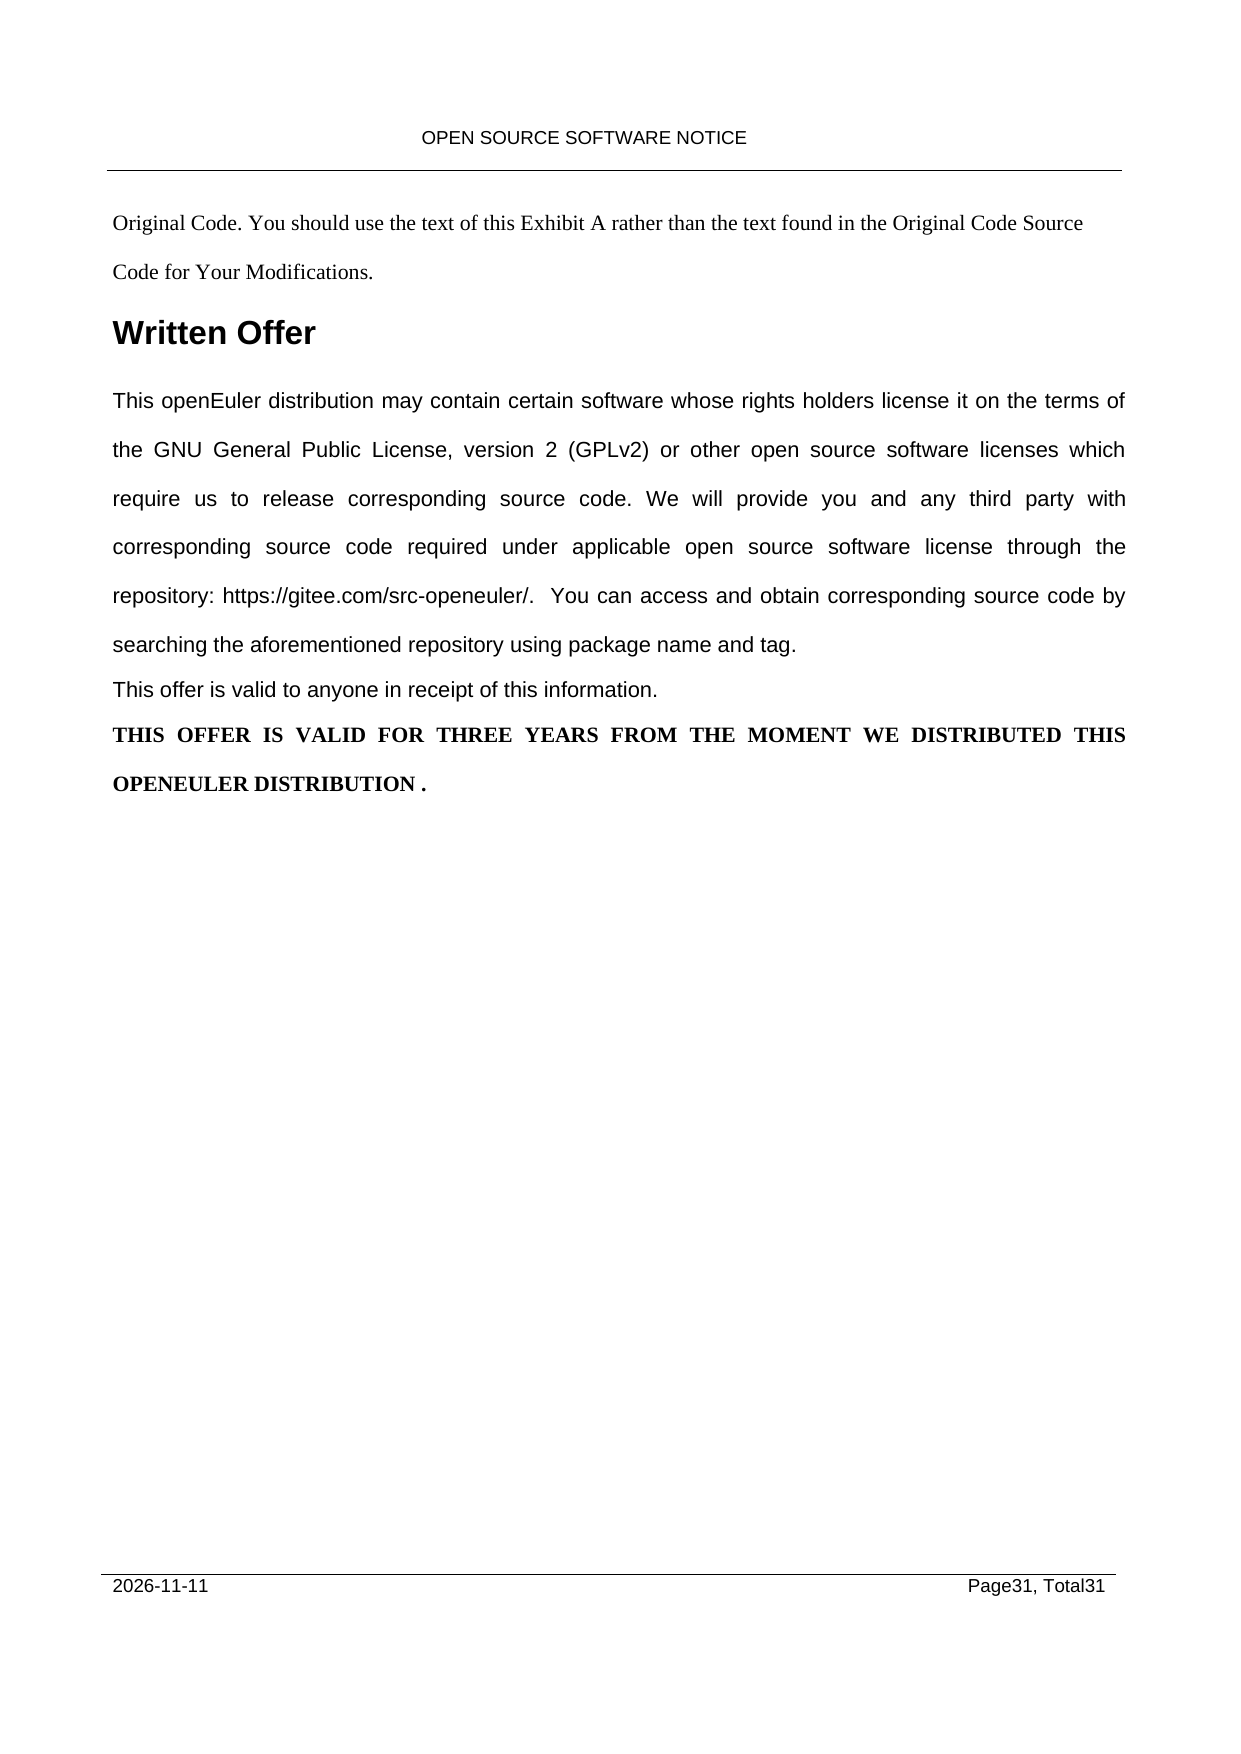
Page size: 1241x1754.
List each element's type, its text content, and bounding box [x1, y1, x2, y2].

text This openEuler distribution may contain certain software whose rights holders license it on the terms of the GNU General Public License, version 2 (GPLv2) or other open source software licenses which require us to release corresponding source code. We will provide you and any third party with corresponding source code required under applicable open source software license through the repository: https://gitee.com/src-openeuler/. You can access and obtain corresponding source code by searching the aforementioned repository using package name and tag. [112, 384, 1128, 661]
text Written Offer [112, 300, 1128, 365]
text THIS OFFER IS VALID FOR THREE YEARS FROM THE MOMENT WE DISTRIBUTED THIS OPENEULER DISTRIBUTION . [112, 718, 1128, 799]
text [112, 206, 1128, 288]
text This offer is valid to anyone in receipt of this information. [112, 673, 1128, 706]
